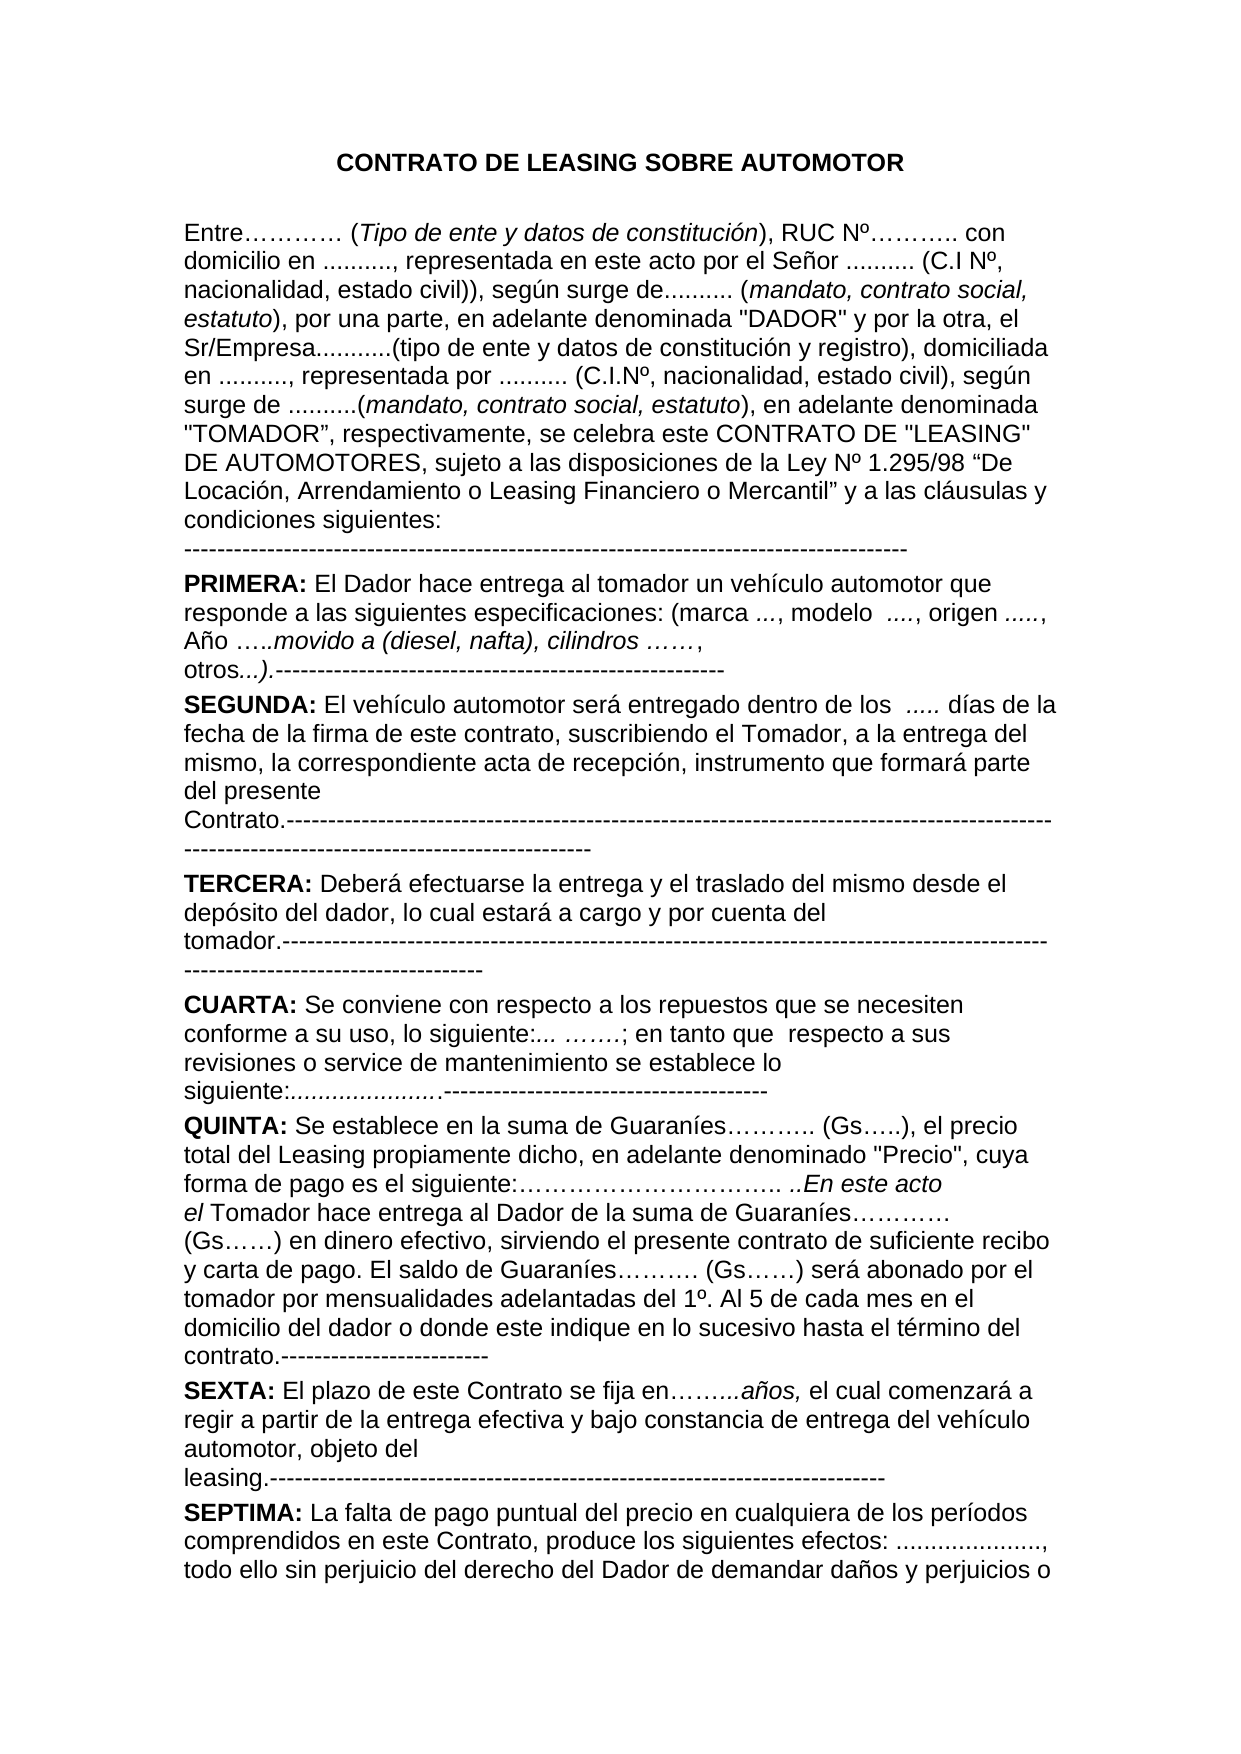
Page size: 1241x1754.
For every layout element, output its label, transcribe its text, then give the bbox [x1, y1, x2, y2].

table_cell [177, 218, 1063, 1584]
table_header CONTRATO DE LEASING SOBRE AUTOMOTOR [177, 148, 1063, 218]
